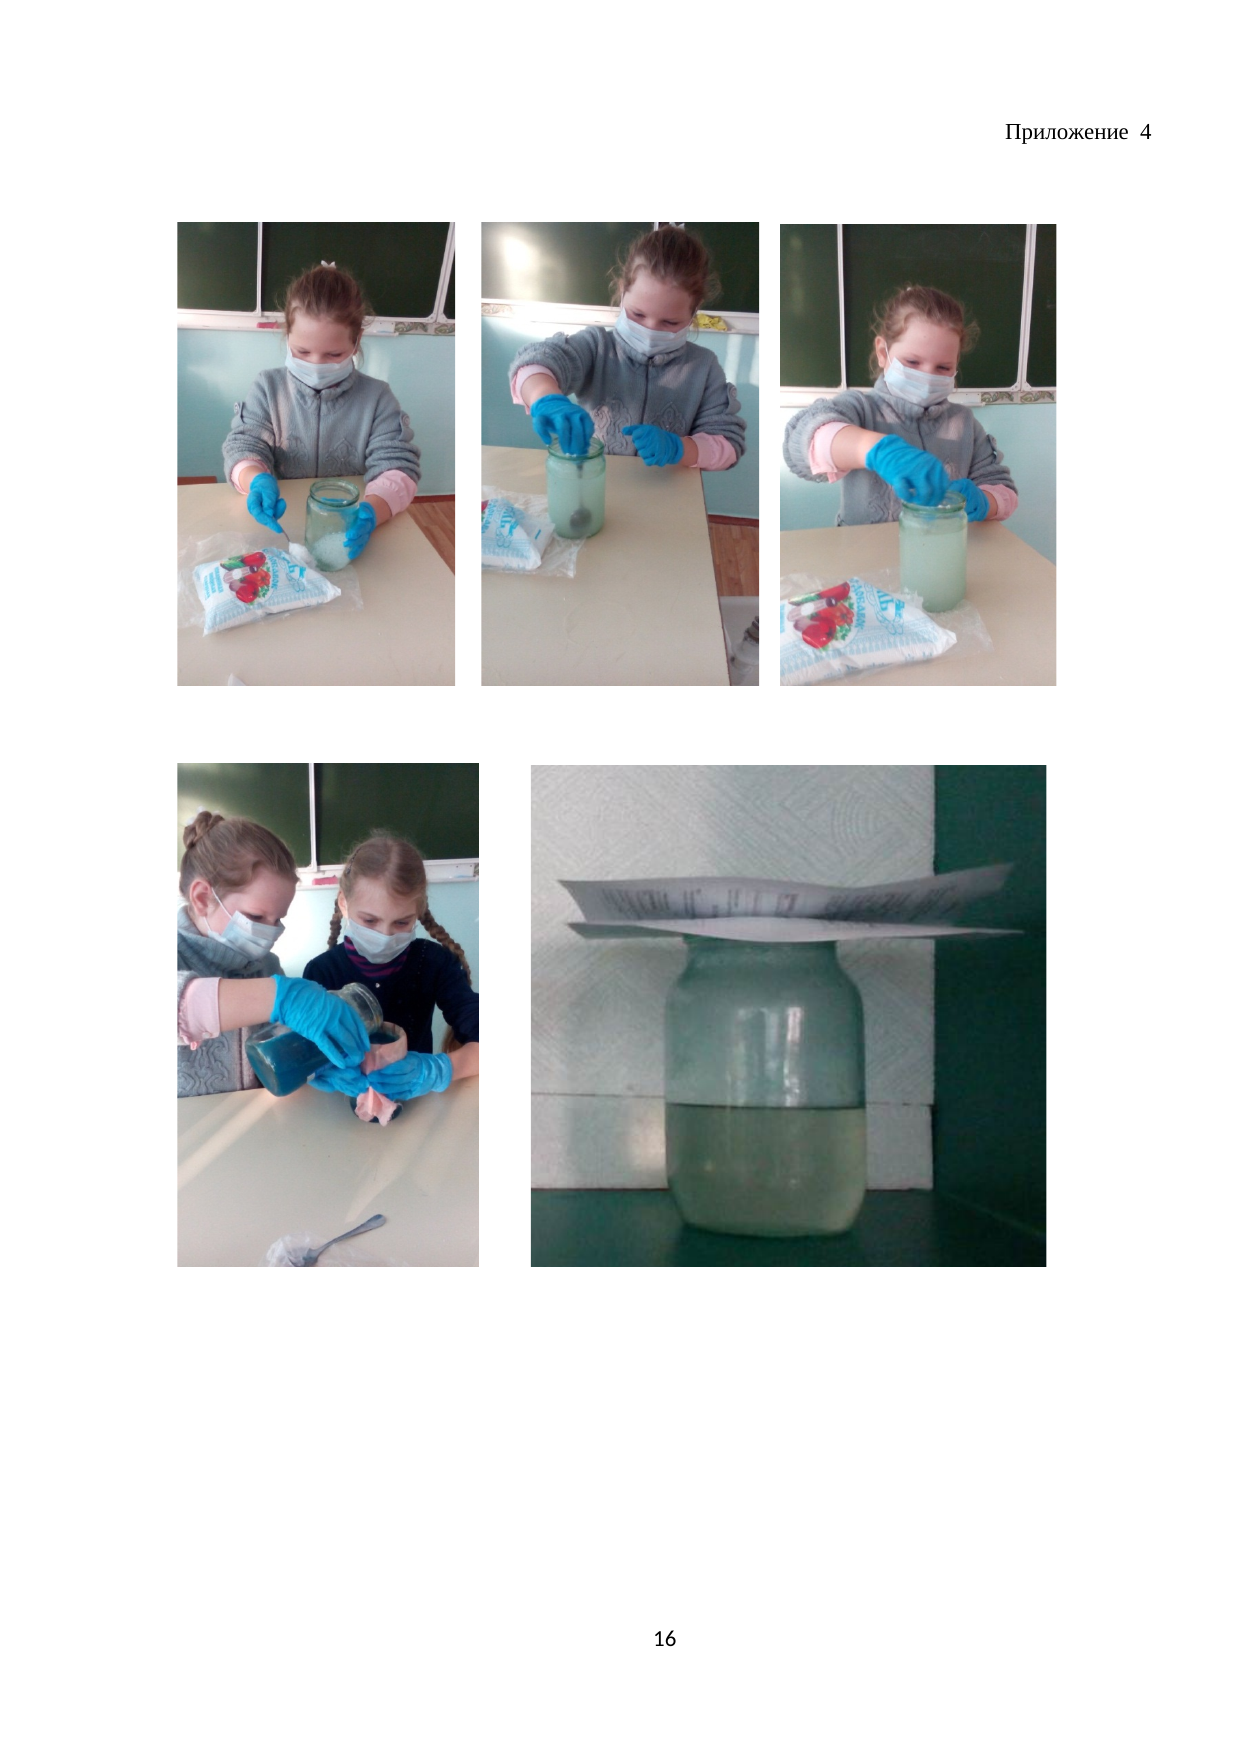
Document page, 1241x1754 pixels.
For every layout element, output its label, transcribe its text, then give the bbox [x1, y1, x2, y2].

picture [481, 222, 760, 686]
picture [177, 222, 456, 686]
picture [780, 224, 1057, 686]
picture [530, 765, 1047, 1267]
text Приложение 4 [177, 118, 1152, 144]
picture [177, 763, 479, 1267]
